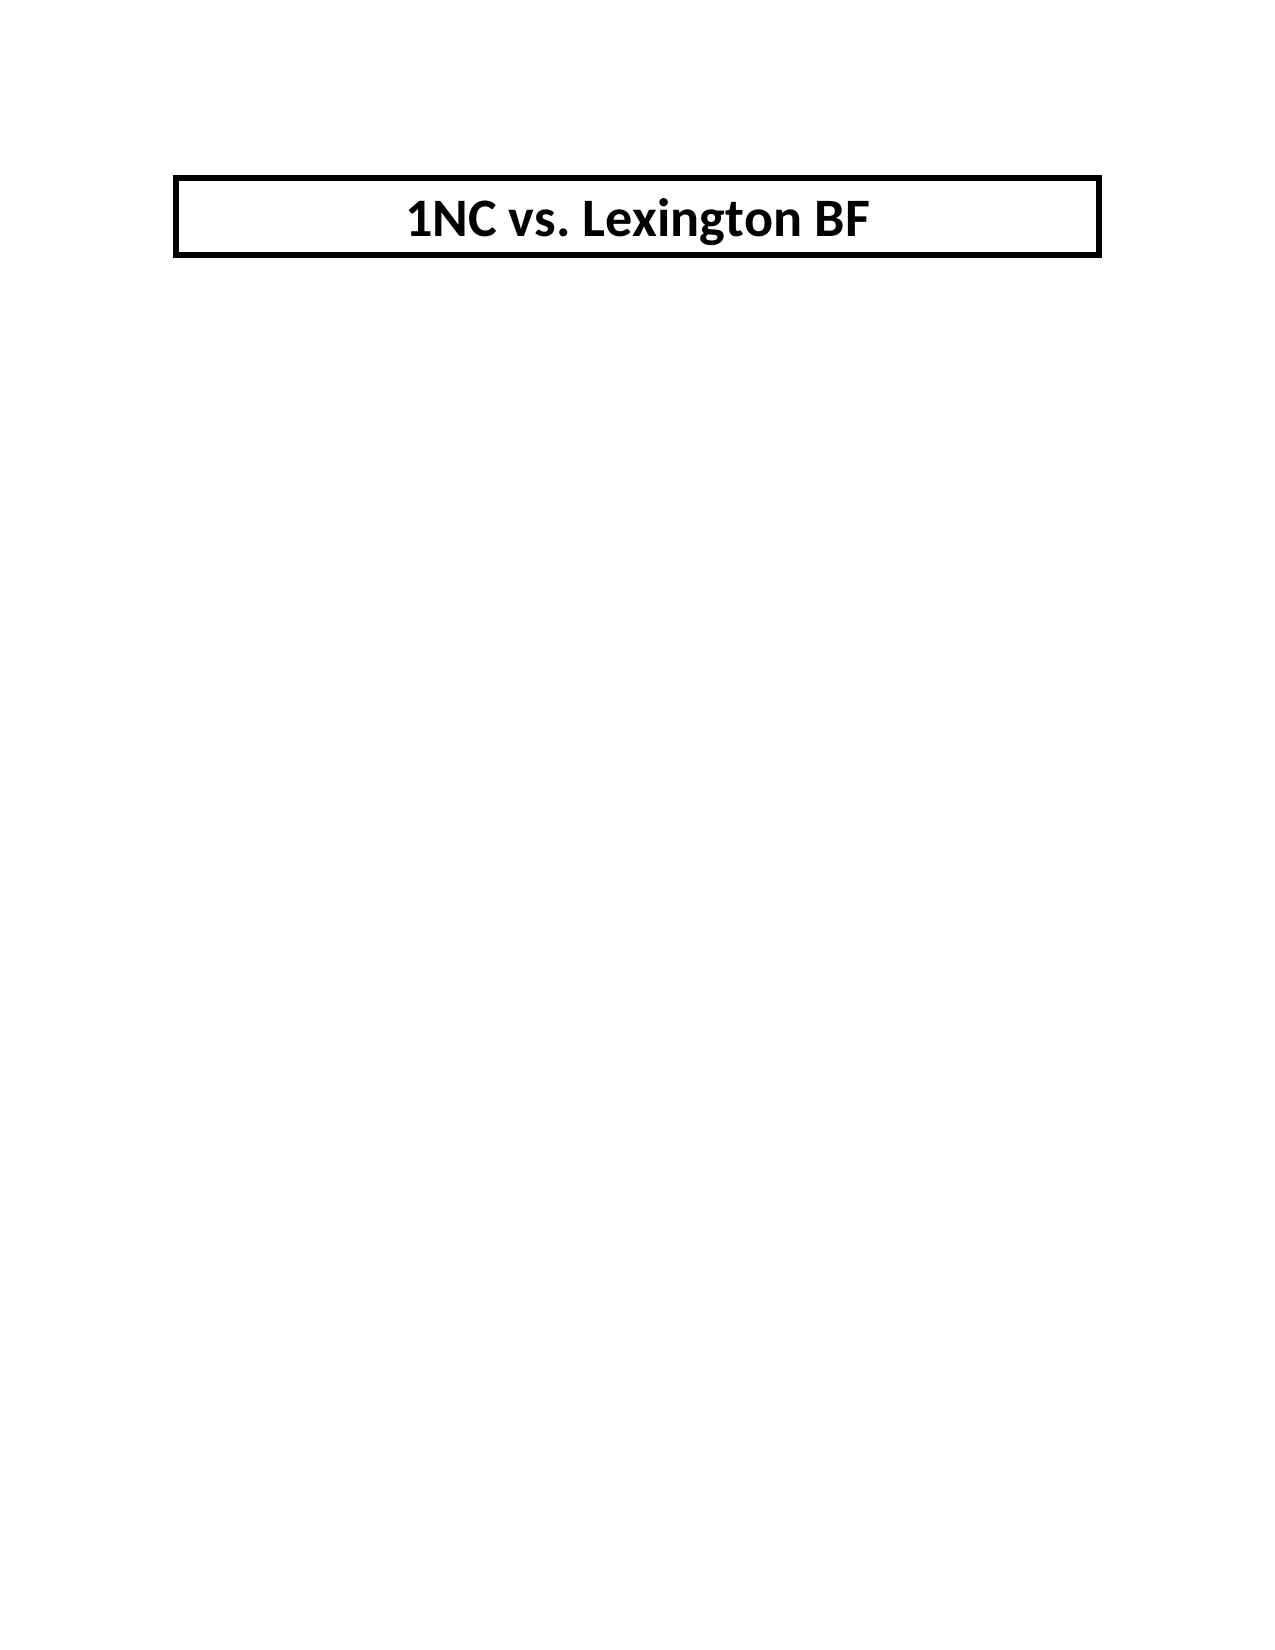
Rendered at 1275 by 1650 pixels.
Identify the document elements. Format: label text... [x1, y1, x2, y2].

subtitle 1NC vs. Lexington BF [179, 181, 1096, 252]
